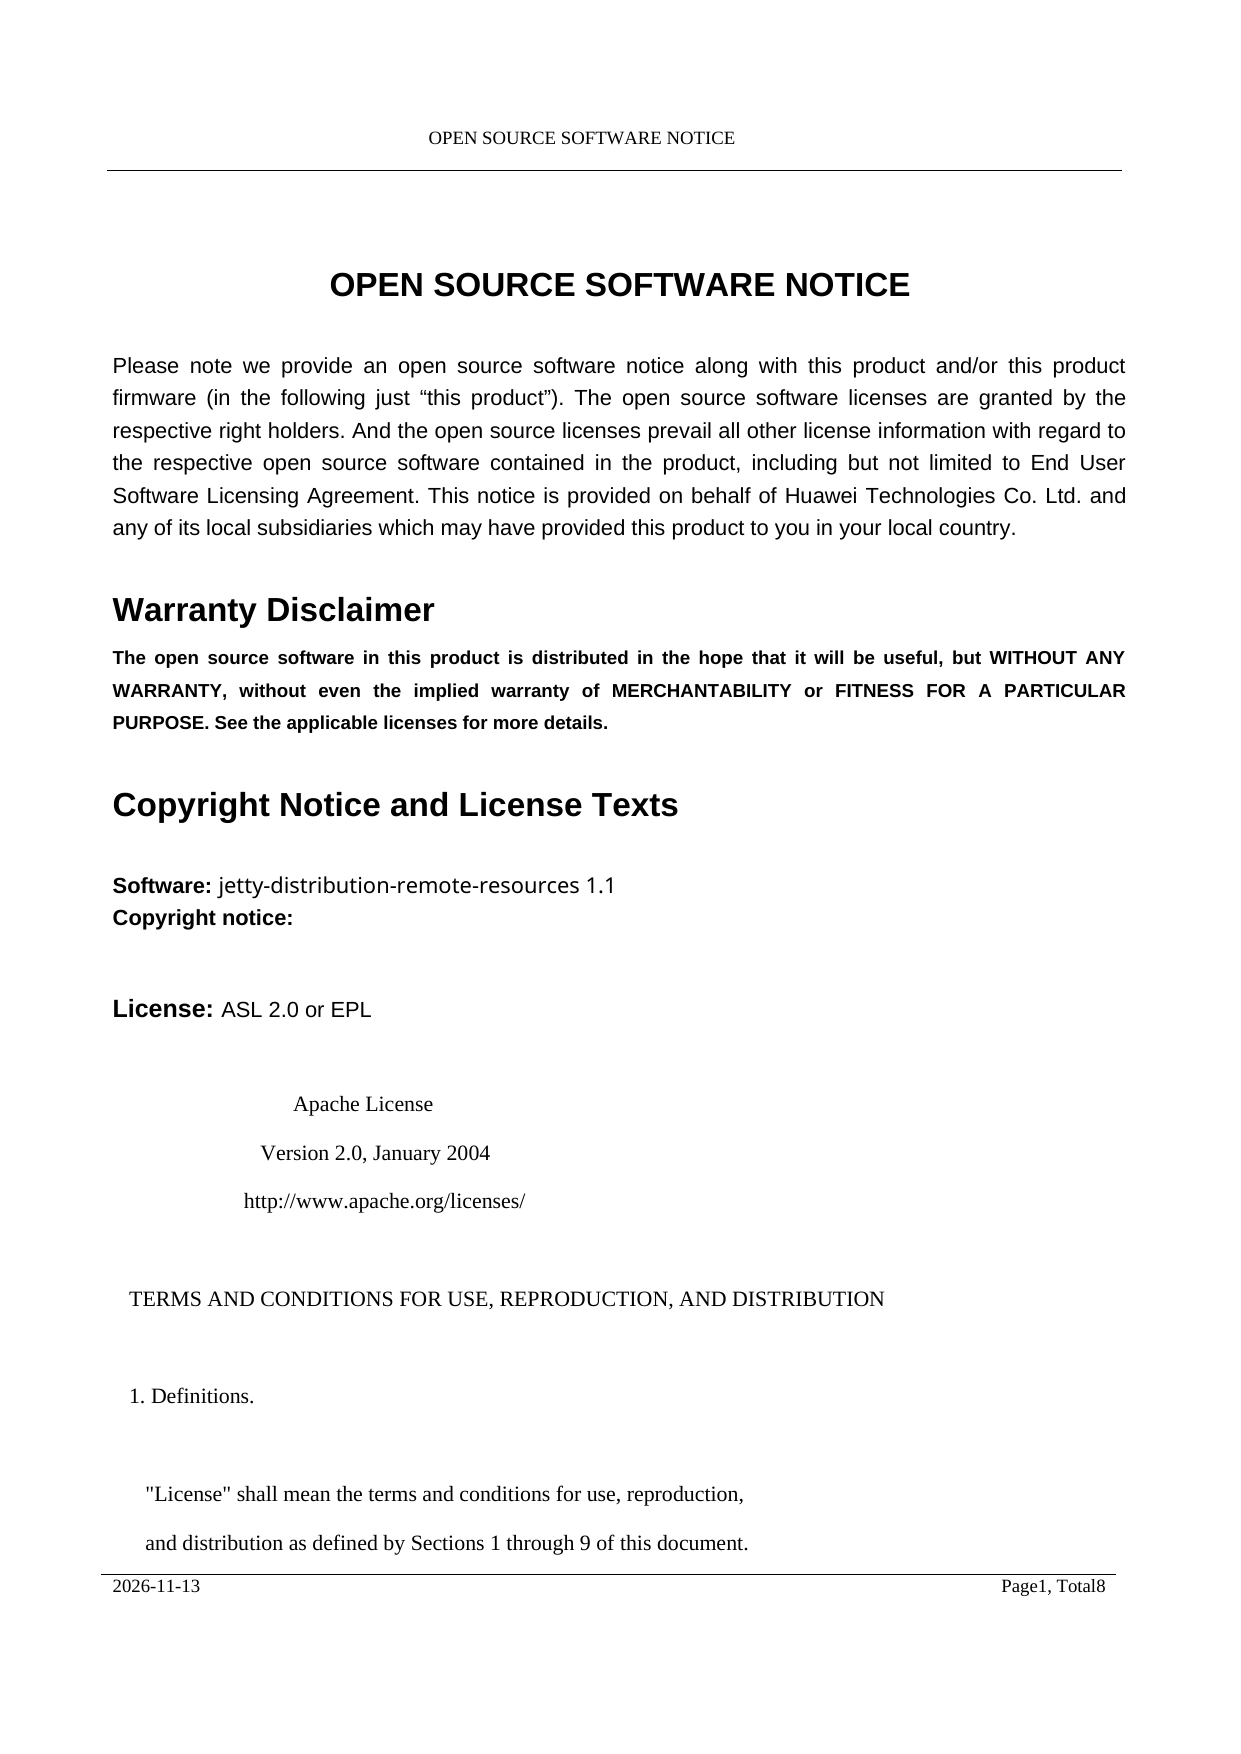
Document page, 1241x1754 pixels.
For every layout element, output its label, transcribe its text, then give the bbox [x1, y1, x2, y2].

text Software: jetty-distribution-remote-resources 1.1 [112, 869, 1128, 901]
text Copyright Notice and License Texts [112, 771, 1128, 836]
text License: ASL 2.0 or EPL [112, 992, 1128, 1024]
text Copyright notice: [112, 901, 1128, 934]
text Please note we provide an open source software notice along with this product and/or this product firmware (in the following just “this product”). The open source software licenses are granted by the respective right holders. And the open source licenses prevail all other license information with regard to the respective open source software contained in the product, including but not limited to End User Software Licensing Agreement. This notice is provided on behalf of Huawei Technologies Co. Ltd. and any of its local subsidiaries which may have provided this product to you in your local country. [112, 349, 1128, 544]
text Warranty Disclaimer [112, 576, 1128, 641]
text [112, 1038, 1128, 1558]
text OPEN SOURCE SOFTWARE NOTICE [112, 251, 1128, 316]
text The open source software in this product is distributed in the hope that it will be useful, but WITHOUT ANY WARRANTY, without even the implied warranty of MERCHANTABILITY or FITNESS FOR A PARTICULAR PURPOSE. See the applicable licenses for more details. [112, 641, 1128, 739]
